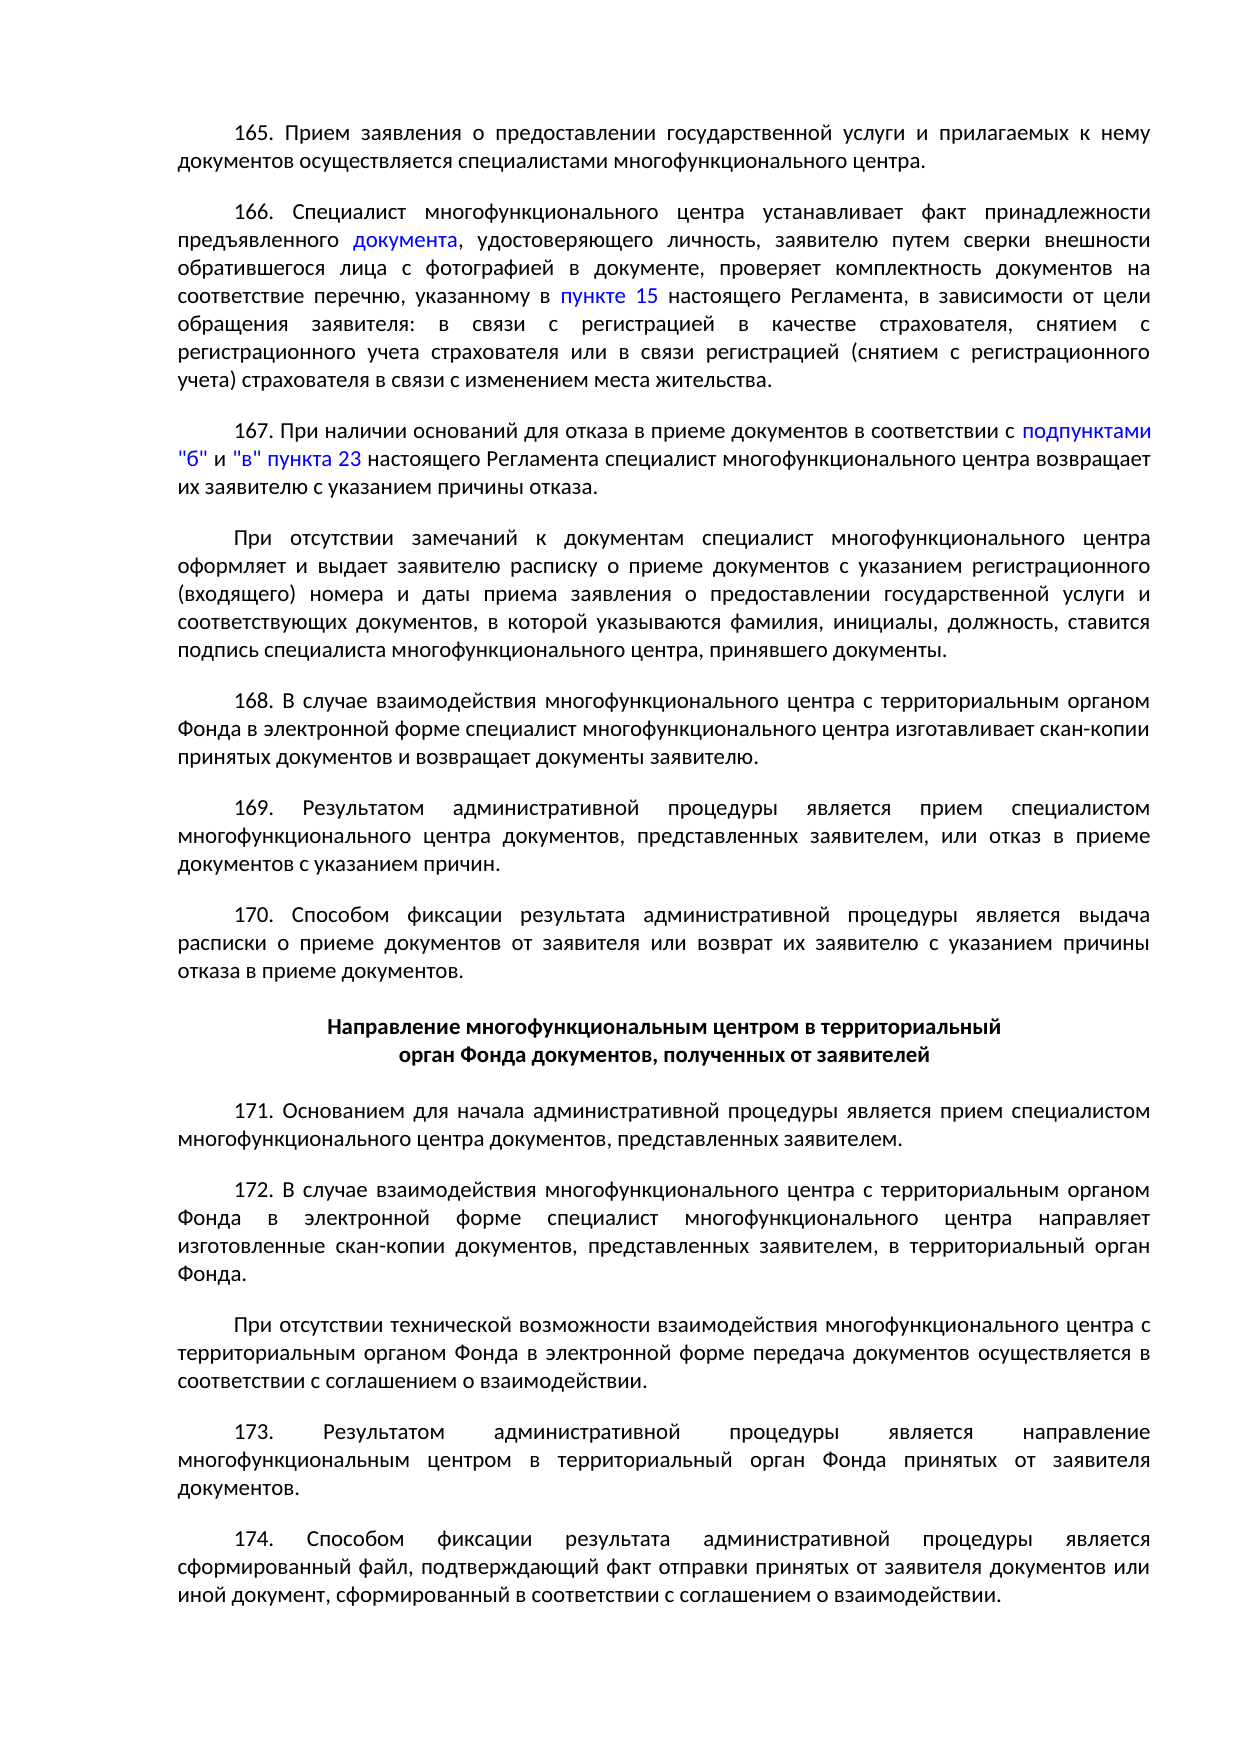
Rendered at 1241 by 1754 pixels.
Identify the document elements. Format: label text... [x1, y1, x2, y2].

text 166. Специалист многофункционального центра устанавливает факт принадлежности предъявленного документа, удостоверяющего личность, заявителю путем сверки внешности обратившегося лица с фотографией в документе, проверяет комплектность документов на соответствие перечню, указанному в пункте 15 настоящего Регламента, в зависимости от цели обращения заявителя: в связи с регистрацией в качестве страхователя, снятием с регистрационного учета страхователя или в связи регистрацией (снятием с регистрационного учета) страхователя в связи с изменением места жительства. [177, 197, 1152, 393]
text 174. Способом фиксации результата административной процедуры является сформированный файл, подтверждающий факт отправки принятых от заявителя документов или иной документ, сформированный в соответствии с соглашением о взаимодействии. [177, 1524, 1152, 1608]
text 173. Результатом административной процедуры является направление многофункциональным центром в территориальный орган Фонда принятых от заявителя документов. [177, 1417, 1152, 1501]
text 171. Основанием для начала административной процедуры является прием специалистом многофункционального центра документов, представленных заявителем. [177, 1096, 1152, 1152]
text 168. В случае взаимодействия многофункционального центра с территориальным органом Фонда в электронной форме специалист многофункционального центра изготавливает скан-копии принятых документов и возвращает документы заявителю. [177, 686, 1152, 770]
text 170. Способом фиксации результата административной процедуры является выдача расписки о приеме документов от заявителя или возврат их заявителю с указанием причины отказа в приеме документов. [177, 900, 1152, 984]
text При отсутствии технической возможности взаимодействия многофункционального центра с территориальным органом Фонда в электронной форме передача документов осуществляется в соответствии с соглашением о взаимодействии. [177, 1310, 1152, 1394]
title Направление многофункциональным центром в территориальный [177, 1012, 1152, 1040]
text 165. Прием заявления о предоставлении государственной услуги и прилагаемых к нему документов осуществляется специалистами многофункционального центра. [177, 118, 1152, 174]
text 167. При наличии оснований для отказа в приеме документов в соответствии с подпунктами "б" и "в" пункта 23 настоящего Регламента специалист многофункционального центра возвращает их заявителю с указанием причины отказа. [177, 416, 1152, 500]
text При отсутствии замечаний к документам специалист многофункционального центра оформляет и выдает заявителю расписку о приеме документов с указанием регистрационного (входящего) номера и даты приема заявления о предоставлении государственной услуги и соответствующих документов, в которой указываются фамилия, инициалы, должность, ставится подпись специалиста многофункционального центра, принявшего документы. [177, 523, 1152, 663]
text 172. В случае взаимодействия многофункционального центра с территориальным органом Фонда в электронной форме специалист многофункционального центра направляет изготовленные скан-копии документов, представленных заявителем, в территориальный орган Фонда. [177, 1175, 1152, 1287]
title орган Фонда документов, полученных от заявителей [177, 1040, 1152, 1068]
text 169. Результатом административной процедуры является прием специалистом многофункционального центра документов, представленных заявителем, или отказ в приеме документов с указанием причин. [177, 793, 1152, 877]
